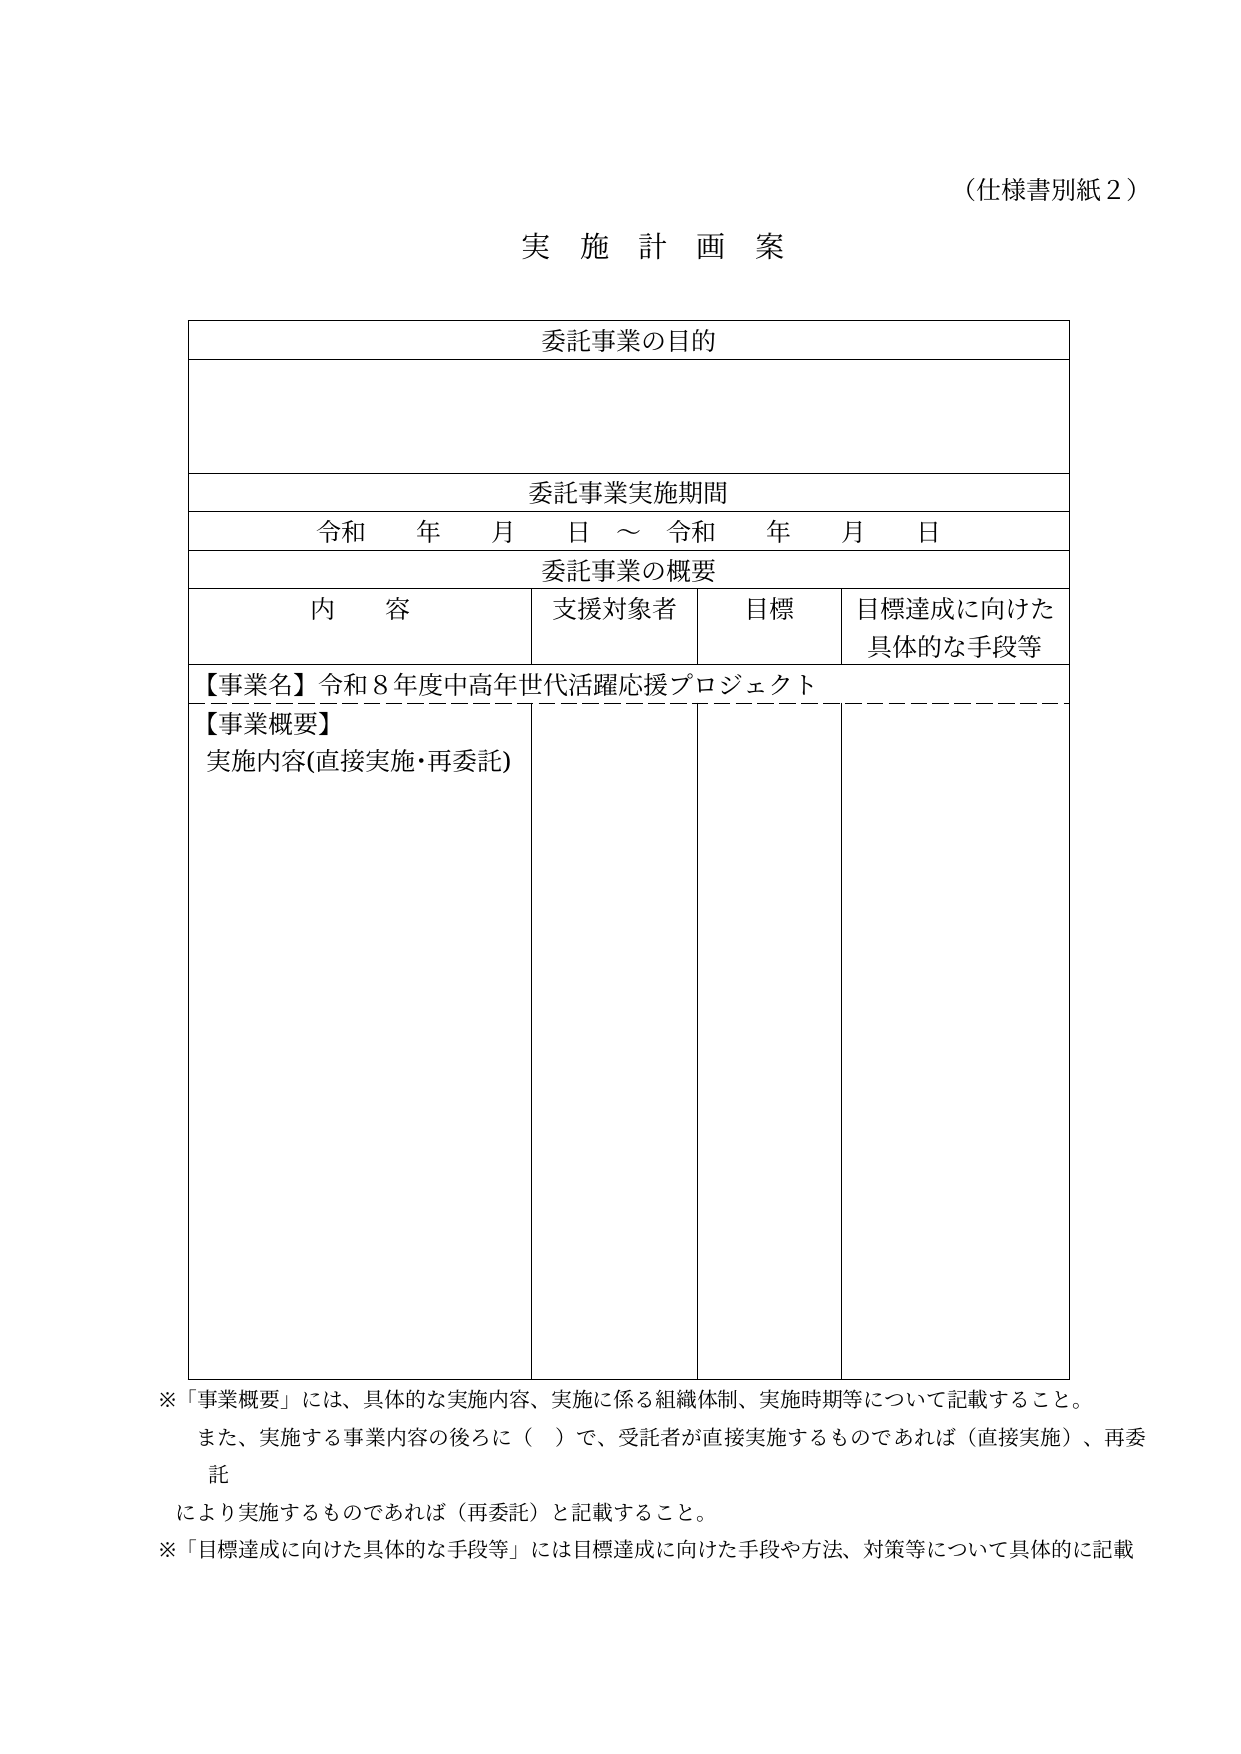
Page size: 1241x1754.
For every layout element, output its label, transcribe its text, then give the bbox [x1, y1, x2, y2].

text また、実施する事業内容の後ろに（ ）で、受託者が直接実施するものであれば（直接実施）、再委託 [153, 1417, 1152, 1492]
table_header 委託事業の目的 [189, 321, 1069, 359]
table_cell 目標 [698, 589, 841, 664]
table_cell [532, 703, 697, 1379]
text ※「目標達成に向けた具体的な手段等」には目標達成に向けた手段や方法、対策等について具体的に記載 [153, 1530, 1152, 1567]
table_cell 支援対象者 [532, 589, 697, 664]
table_cell 委託事業の概要 [189, 551, 1069, 588]
table_cell 委託事業実施期間 [189, 474, 1069, 511]
table_cell 令和 年 月 日 ～ 令和 年 月 日 [189, 512, 1069, 549]
table_cell 【事業名】令和８年度中高年世代活躍応援プロジェクト [189, 665, 1069, 703]
table_cell [698, 703, 841, 1379]
table_cell [189, 360, 1069, 472]
table_cell 【事業概要】 実施内容(直接実施･再委託) [189, 703, 531, 1379]
table_cell 目標達成に向けた具体的な手段等 [842, 589, 1069, 664]
table_cell 内 容 [189, 589, 531, 664]
text 実 施 計 画 案 [153, 208, 1152, 283]
text ※「事業概要」には、具体的な実施内容、実施に係る組織体制、実施時期等について記載すること。 [153, 1380, 1152, 1417]
table_cell [842, 703, 1069, 1379]
text により実施するものであれば（再委託）と記載すること。 [175, 1492, 1152, 1530]
text （仕様書別紙２） [153, 170, 1152, 208]
